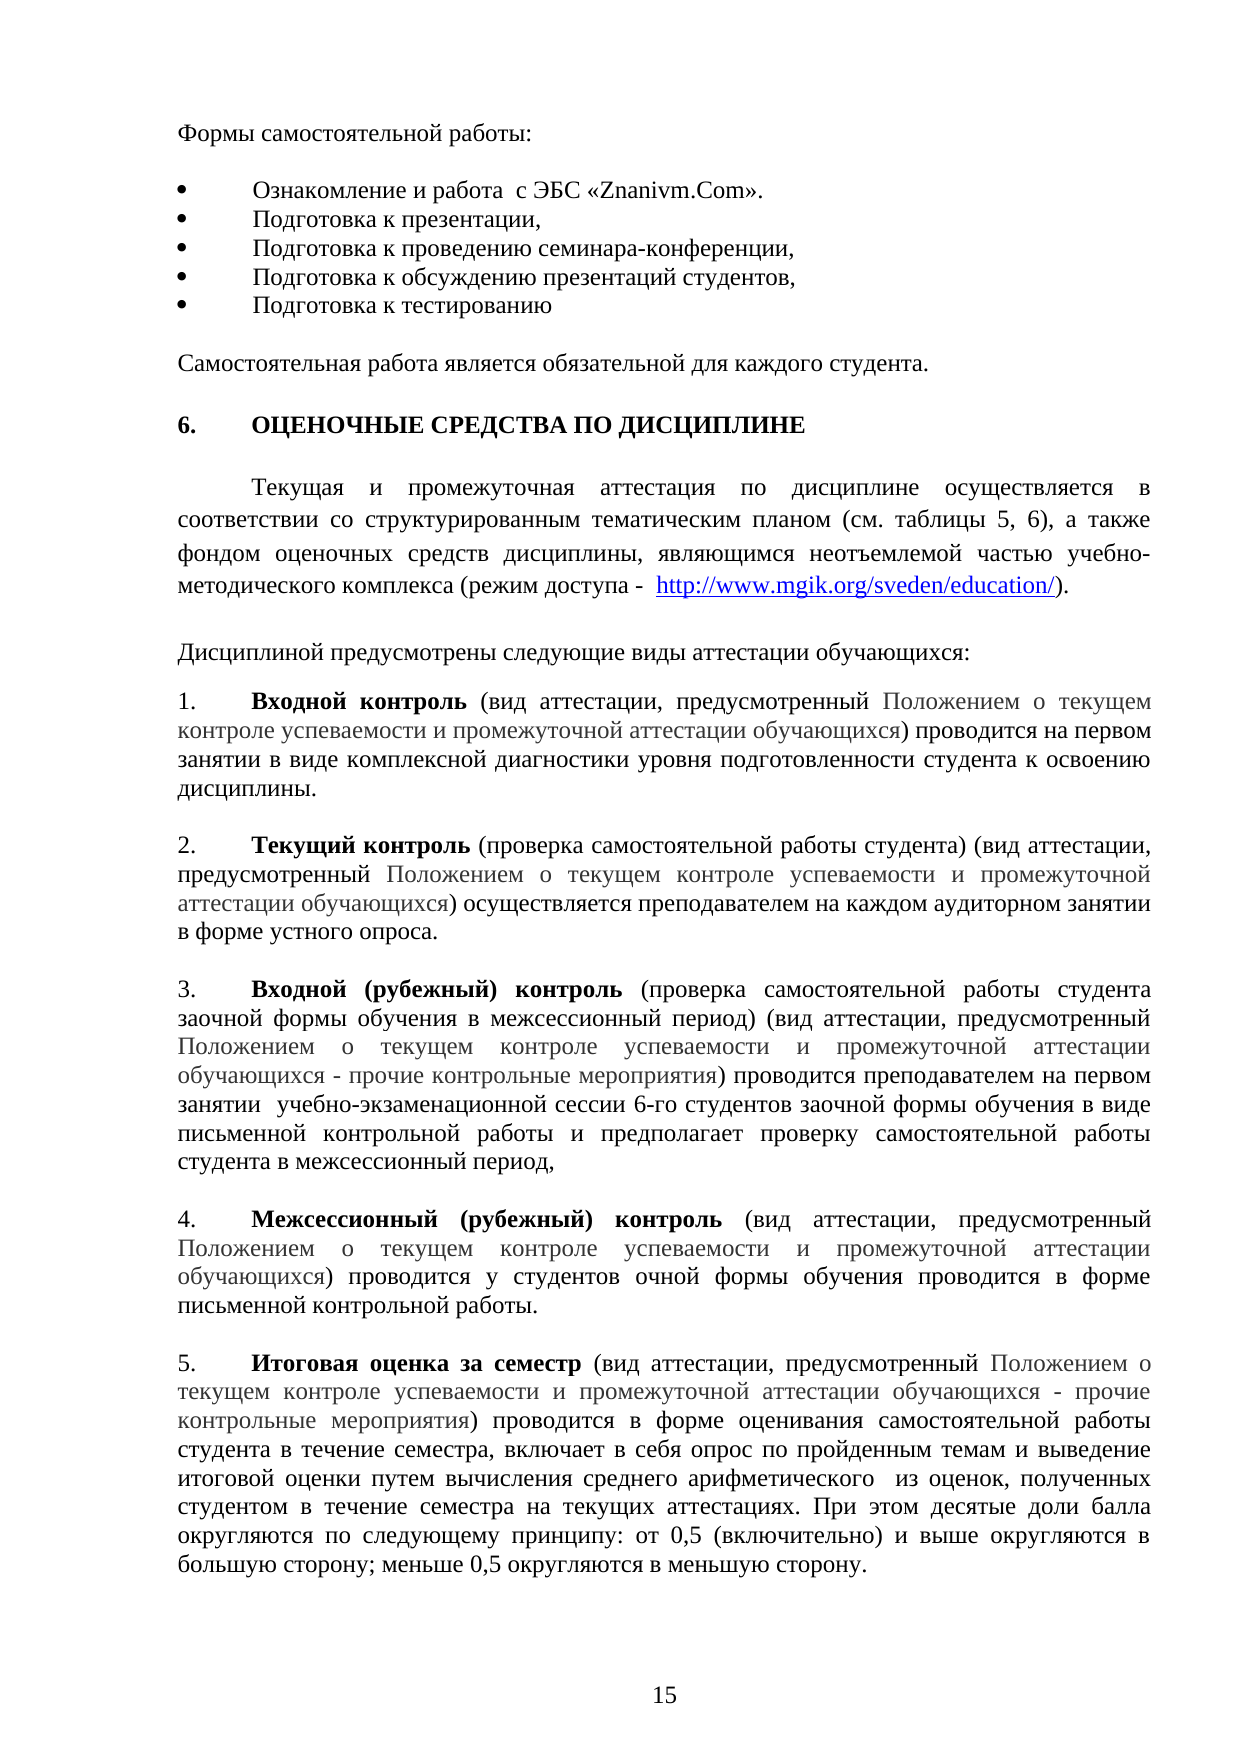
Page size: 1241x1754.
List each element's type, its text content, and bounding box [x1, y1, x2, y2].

text Дисциплиной предусмотрены следующие виды аттестации обучающихся: [177, 637, 1152, 665]
text Формы самостоятельной работы: [177, 118, 1152, 147]
list Входной контроль (вид аттестации, предусмотренный Положением о текущем контроле успеваемости и промежуточной аттестации обучающихся) проводится на первом занятии в виде комплексной диагностики уровня подготовленности студента к освоению дисциплины. [177, 686, 883, 715]
list Подготовка к презентации, [177, 204, 1152, 233]
list Входной (рубежный) контроль (проверка самостоятельной работы студента заочной формы обучения в межсессионный период) (вид аттестации, предусмотренный Положением о текущем контроле успеваемости и промежуточной аттестации обучающихся - прочие контрольные мероприятия) проводится преподавателем на первом занятии учебно-экзаменационной сессии 6-го студентов заочной формы обучения в виде письменной контрольной работы и предполагает проверку самостоятельной работы студента в межсессионный период, [177, 1060, 1152, 1175]
list Подготовка к обсуждению презентаций студентов, [177, 262, 1152, 291]
list Межсессионный (рубежный) контроль (вид аттестации, предусмотренный Положением о текущем контроле успеваемости и промежуточной аттестации обучающихся) проводится у студентов очной формы обучения проводится в форме письменной контрольной работы. [177, 1261, 1152, 1319]
list Итоговая оценка за семестр (вид аттестации, предусмотренный Положением о текущем контроле успеваемости и промежуточной аттестации обучающихся - прочие контрольные мероприятия) проводится в форме оценивания самостоятельной работы студента в течение семестра, включает в себя опрос по пройденным темам и выведение итоговой оценки путем вычисления среднего арифметического из оценок, полученных студентом в течение семестра на текущих аттестациях. При этом десятые доли балла округляются по следующему принципу: от 0,5 (включительно) и выше округляются в большую сторону; меньше 0,5 округляются в меньшую сторону. [177, 1405, 1152, 1578]
subtitle ОЦЕНОЧНЫЕ СРЕДСТВА ПО ДИСЦИПЛИНЕ [177, 410, 1152, 438]
list Межсессионный (рубежный) контроль (вид аттестации, предусмотренный Положением о текущем контроле успеваемости и промежуточной аттестации обучающихся) проводится у студентов очной формы обучения проводится в форме письменной контрольной работы. [177, 1204, 1152, 1233]
list Входной контроль (вид аттестации, предусмотренный Положением о текущем контроле успеваемости и промежуточной аттестации обучающихся) проводится на первом занятии в виде комплексной диагностики уровня подготовленности студента к освоению дисциплины. [177, 715, 1152, 801]
text Самостоятельная работа является обязательной для каждого студента. [177, 348, 1152, 377]
text Текущая и промежуточная аттестация по дисциплине осуществляется в соответствии со структурированным тематическим планом (см. таблицы 5, 6), а также фондом оценочных средств дисциплины, являющимся неотъемлемой частью учебно-методического комплекса (режим доступа - http://www.mgik.org/sveden/education/). [177, 472, 1152, 599]
list Подготовка к тестированию [177, 291, 1152, 319]
list Текущий контроль (проверка самостоятельной работы студента) (вид аттестации, предусмотренный Положением о текущем контроле успеваемости и промежуточной аттестации обучающихся) осуществляется преподавателем на каждом аудиторном занятии в форме устного опроса. [177, 830, 1152, 888]
list Входной (рубежный) контроль (проверка самостоятельной работы студента заочной формы обучения в межсессионный период) (вид аттестации, предусмотренный Положением о текущем контроле успеваемости и промежуточной аттестации обучающихся - прочие контрольные мероприятия) проводится преподавателем на первом занятии учебно-экзаменационной сессии 6-го студентов заочной формы обучения в виде письменной контрольной работы и предполагает проверку самостоятельной работы студента в межсессионный период, [177, 974, 1152, 1031]
list Текущий контроль (проверка самостоятельной работы студента) (вид аттестации, предусмотренный Положением о текущем контроле успеваемости и промежуточной аттестации обучающихся) осуществляется преподавателем на каждом аудиторном занятии в форме устного опроса. [177, 888, 1152, 945]
list Ознакомление и работа с ЭБС «Znanivm.Com». [177, 176, 1152, 204]
list Подготовка к проведению семинара-конференции, [177, 233, 1152, 262]
